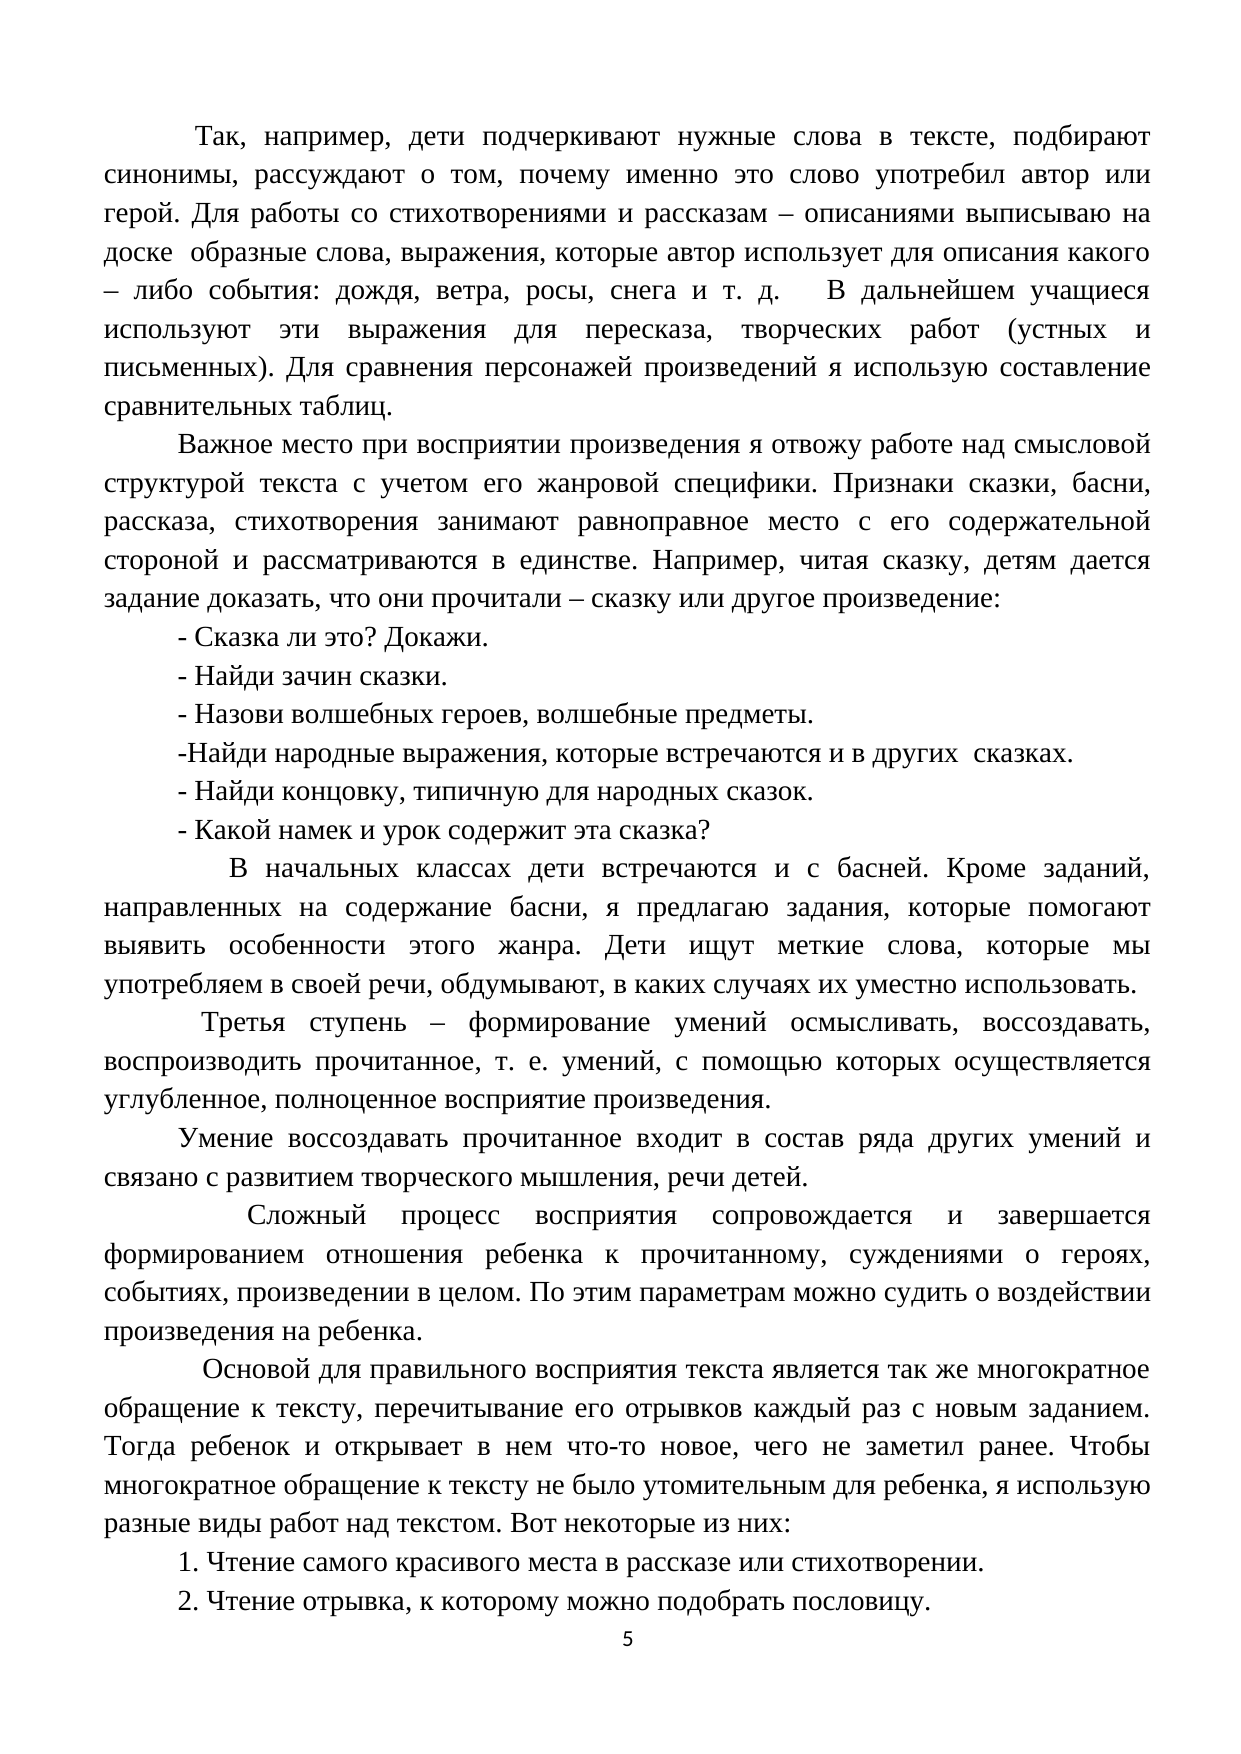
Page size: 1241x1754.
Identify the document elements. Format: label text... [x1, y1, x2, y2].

text Основой для правильного восприятия текста является так же многократное обращение к тексту, перечитывание его отрывков каждый раз с новым заданием. Тогда ребенок и открывает в нем что-то новое, чего не заметил ранее. Чтобы многократное обращение к тексту не было утомительным для ребенка, я использую разные виды работ над текстом. Вот некоторые из них: [103, 1351, 1152, 1539]
text - Найди зачин сказки. [103, 658, 1152, 691]
text В начальных классах дети встречаются и с басней. Кроме заданий, направленных на содержание басни, я предлагаю задания, которые помогают выявить особенности этого жанра. Дети ищут меткие слова, которые мы употребляем в своей речи, обдумывают, в каких случаях их уместно использовать. [103, 850, 1152, 999]
text - Сказка ли это? Докажи. [103, 619, 1152, 653]
text - Какой намек и урок содержит эта сказка? [103, 812, 1152, 845]
text 2. Чтение отрывка, к которому можно подобрать пословицу. [103, 1583, 1152, 1616]
text Важное место при восприятии произведения я отвожу работе над смысловой структурой текста с учетом его жанровой специфики. Признаки сказки, басни, рассказа, стихотворения занимают равноправное место с его содержательной стороной и рассматриваются в единстве. Например, читая сказку, детям дается задание доказать, что они прочитали – сказку или другое произведение: [103, 426, 1152, 614]
text - Назови волшебных героев, волшебные предметы. [103, 696, 1152, 730]
text -Найди народные выражения, которые встречаются и в других сказках. [103, 735, 1152, 768]
text Так, например, дети подчеркивают нужные слова в тексте, подбирают синонимы, рассуждают о том, почему именно это слово употребил автор или герой. Для работы со стихотворениями и рассказам – описаниями выписываю на доске образные слова, выражения, которые автор использует для описания какого – либо события: дождя, ветра, росы, снега и т. д. В дальнейшем учащиеся используют эти выражения для пересказа, творческих работ (устных и письменных). Для сравнения персонажей произведений я использую составление сравнительных таблиц. [103, 118, 1152, 421]
text Третья ступень – формирование умений осмысливать, воссоздавать, воспроизводить прочитанное, т. е. умений, с помощью которых осуществляется углубленное, полноценное восприятие произведения. [103, 1004, 1152, 1115]
text Сложный процесс восприятия сопровождается и завершается формированием отношения ребенка к прочитанному, суждениями о героях, событиях, произведении в целом. По этим параметрам можно судить о воздействии произведения на ребенка. [103, 1197, 1152, 1346]
text Умение воссоздавать прочитанное входит в состав ряда других умений и связано с развитием творческого мышления, речи детей. [103, 1120, 1152, 1192]
text 1. Чтение самого красивого места в рассказе или стихотворении. [103, 1544, 1152, 1578]
text - Найди концовку, типичную для народных сказок. [103, 773, 1152, 807]
